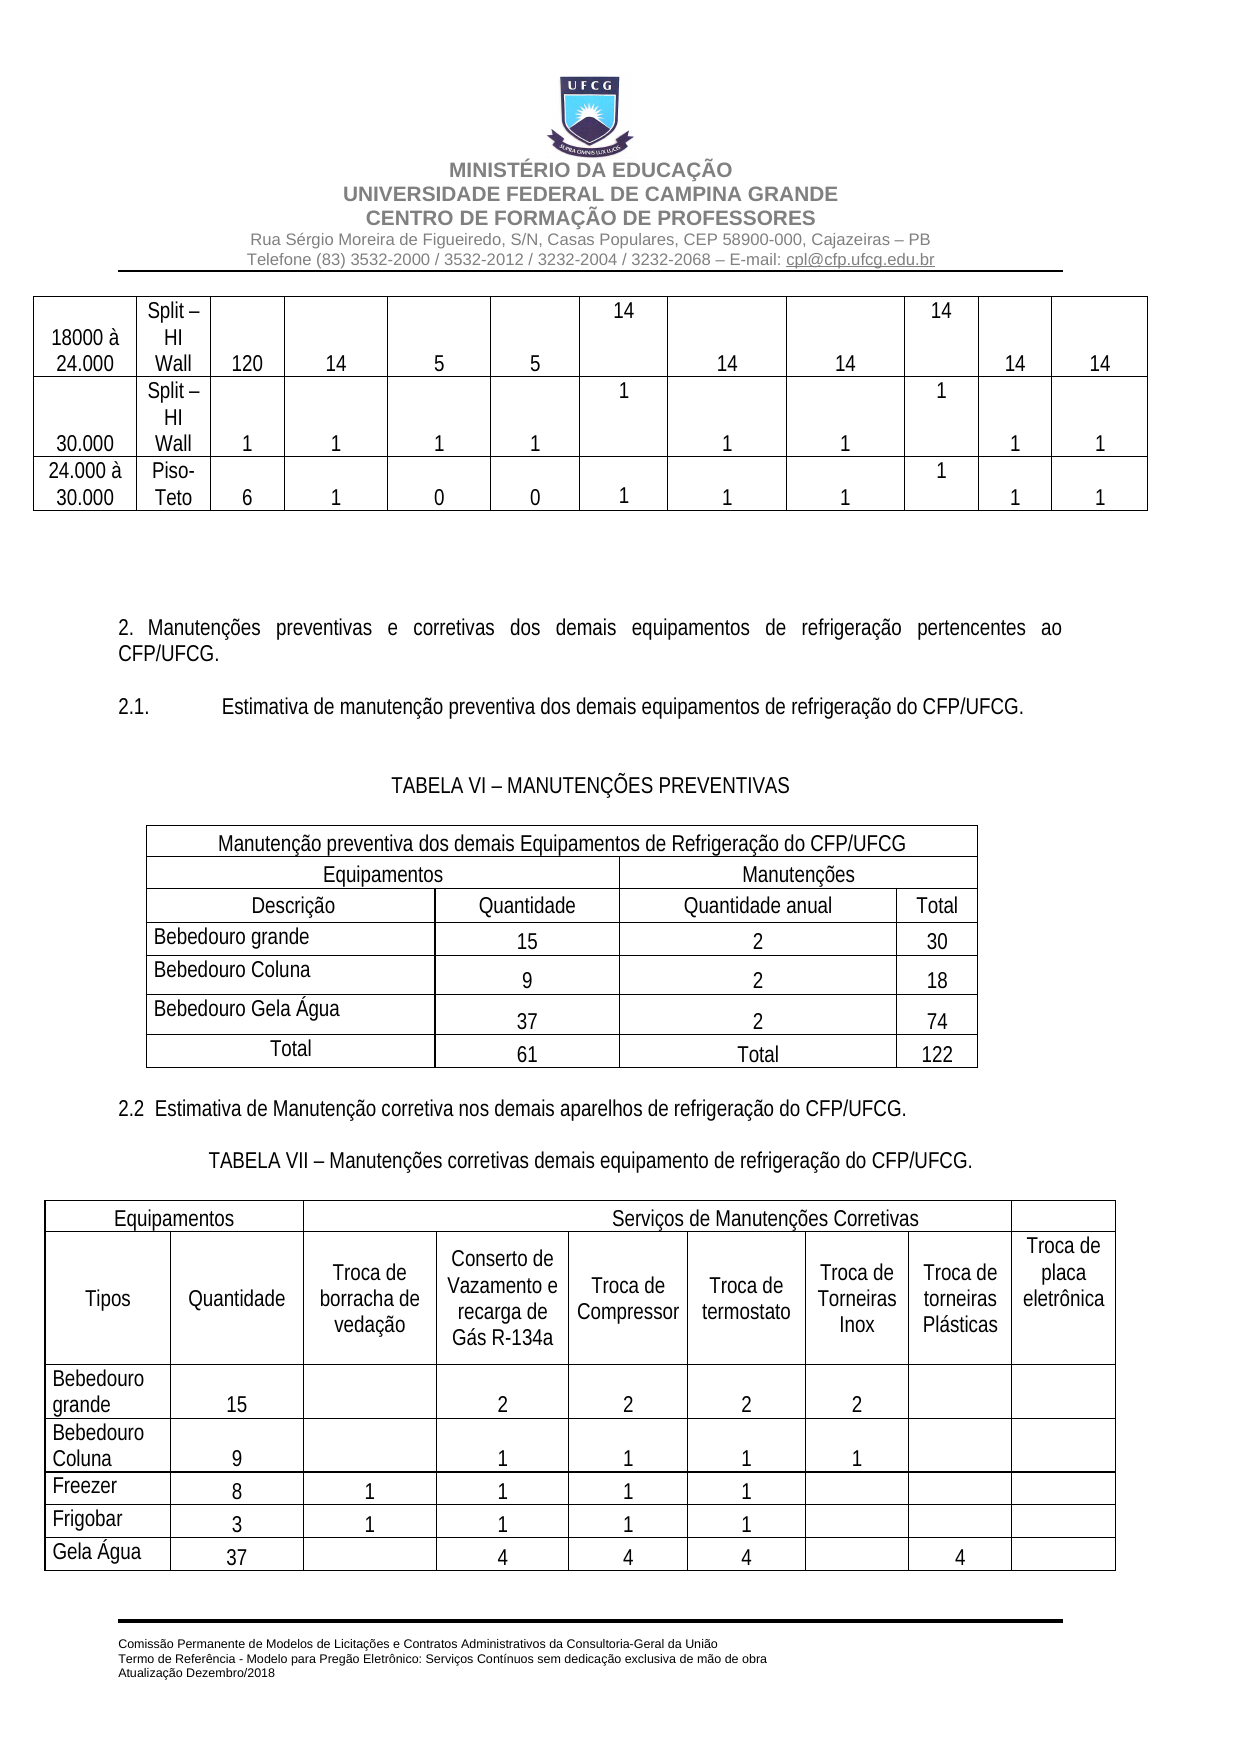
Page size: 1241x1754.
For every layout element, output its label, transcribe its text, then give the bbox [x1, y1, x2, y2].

text TABELA VII – Manutenções corretivas demais equipamento de refrigeração do CFP/UFCG. [118, 1147, 1063, 1173]
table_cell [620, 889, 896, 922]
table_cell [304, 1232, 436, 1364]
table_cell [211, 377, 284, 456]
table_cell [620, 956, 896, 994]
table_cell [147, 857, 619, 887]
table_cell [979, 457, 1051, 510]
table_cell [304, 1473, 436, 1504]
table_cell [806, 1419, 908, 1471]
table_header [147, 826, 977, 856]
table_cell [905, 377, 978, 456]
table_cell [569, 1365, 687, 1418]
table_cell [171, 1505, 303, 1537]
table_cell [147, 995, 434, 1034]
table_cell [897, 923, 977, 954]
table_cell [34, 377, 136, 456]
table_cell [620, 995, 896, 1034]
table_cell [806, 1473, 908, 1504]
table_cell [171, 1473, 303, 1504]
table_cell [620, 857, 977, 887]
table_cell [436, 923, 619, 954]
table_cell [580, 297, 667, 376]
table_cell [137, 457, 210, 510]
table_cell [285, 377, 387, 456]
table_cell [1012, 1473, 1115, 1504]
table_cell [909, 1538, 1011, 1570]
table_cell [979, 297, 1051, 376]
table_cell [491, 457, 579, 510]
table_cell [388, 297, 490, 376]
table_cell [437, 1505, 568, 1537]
text TABELA VI – MANUTENÇÕES PREVENTIVAS [118, 772, 1063, 798]
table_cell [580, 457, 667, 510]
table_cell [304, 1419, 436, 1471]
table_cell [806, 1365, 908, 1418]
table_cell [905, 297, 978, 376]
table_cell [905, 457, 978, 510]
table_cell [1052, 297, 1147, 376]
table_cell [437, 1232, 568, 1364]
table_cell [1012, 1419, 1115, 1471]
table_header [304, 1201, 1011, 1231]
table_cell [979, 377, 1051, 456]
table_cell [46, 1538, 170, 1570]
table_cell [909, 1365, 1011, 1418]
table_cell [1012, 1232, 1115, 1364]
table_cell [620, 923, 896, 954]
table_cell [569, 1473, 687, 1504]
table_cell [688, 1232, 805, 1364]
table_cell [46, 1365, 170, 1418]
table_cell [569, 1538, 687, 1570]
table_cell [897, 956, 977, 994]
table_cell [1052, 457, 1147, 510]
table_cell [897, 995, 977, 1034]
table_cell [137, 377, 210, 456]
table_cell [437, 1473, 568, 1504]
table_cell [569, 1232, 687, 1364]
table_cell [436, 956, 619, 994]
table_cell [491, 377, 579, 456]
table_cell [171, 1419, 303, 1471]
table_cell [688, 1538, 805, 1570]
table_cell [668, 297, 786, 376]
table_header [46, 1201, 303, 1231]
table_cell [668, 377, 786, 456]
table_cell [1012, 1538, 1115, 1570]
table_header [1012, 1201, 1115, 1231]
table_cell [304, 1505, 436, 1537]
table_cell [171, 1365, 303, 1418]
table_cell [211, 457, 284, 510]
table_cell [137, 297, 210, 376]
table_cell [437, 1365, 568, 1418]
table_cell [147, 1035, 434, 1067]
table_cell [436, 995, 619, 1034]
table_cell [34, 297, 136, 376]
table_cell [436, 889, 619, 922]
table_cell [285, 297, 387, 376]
text 2.2 Estimativa de Manutenção corretiva nos demais aparelhos de refrigeração do CFP/UFCG. [118, 1094, 1063, 1121]
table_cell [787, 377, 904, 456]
list Estimativa de manutenção preventiva dos demais equipamentos de refrigeração do CFP/UFCG. [118, 693, 1063, 719]
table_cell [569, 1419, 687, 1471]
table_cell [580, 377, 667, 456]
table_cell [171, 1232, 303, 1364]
picture [546, 73, 636, 159]
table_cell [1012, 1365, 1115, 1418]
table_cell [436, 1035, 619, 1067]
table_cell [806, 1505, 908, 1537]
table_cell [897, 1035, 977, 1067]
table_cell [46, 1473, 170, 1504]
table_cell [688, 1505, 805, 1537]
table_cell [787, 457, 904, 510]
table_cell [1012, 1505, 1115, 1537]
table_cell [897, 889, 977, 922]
list Manutenções preventivas e corretivas dos demais equipamentos de refrigeração pertencentes ao CFP/UFCG. [118, 614, 1063, 667]
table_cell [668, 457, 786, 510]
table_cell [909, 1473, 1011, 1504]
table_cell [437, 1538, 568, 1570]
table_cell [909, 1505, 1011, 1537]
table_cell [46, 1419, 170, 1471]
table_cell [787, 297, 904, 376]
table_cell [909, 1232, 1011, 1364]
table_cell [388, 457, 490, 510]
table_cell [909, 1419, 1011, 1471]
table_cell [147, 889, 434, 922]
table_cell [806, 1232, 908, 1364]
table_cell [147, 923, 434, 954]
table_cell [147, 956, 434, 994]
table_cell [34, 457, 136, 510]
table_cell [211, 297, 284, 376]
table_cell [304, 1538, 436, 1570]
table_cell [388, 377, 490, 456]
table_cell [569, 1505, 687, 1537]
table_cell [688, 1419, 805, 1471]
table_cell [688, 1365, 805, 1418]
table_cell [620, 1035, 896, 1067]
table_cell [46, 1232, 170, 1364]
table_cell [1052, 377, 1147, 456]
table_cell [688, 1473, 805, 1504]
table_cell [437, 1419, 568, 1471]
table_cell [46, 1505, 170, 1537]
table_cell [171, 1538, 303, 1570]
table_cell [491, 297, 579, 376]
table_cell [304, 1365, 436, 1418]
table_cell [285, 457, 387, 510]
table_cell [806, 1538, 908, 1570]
